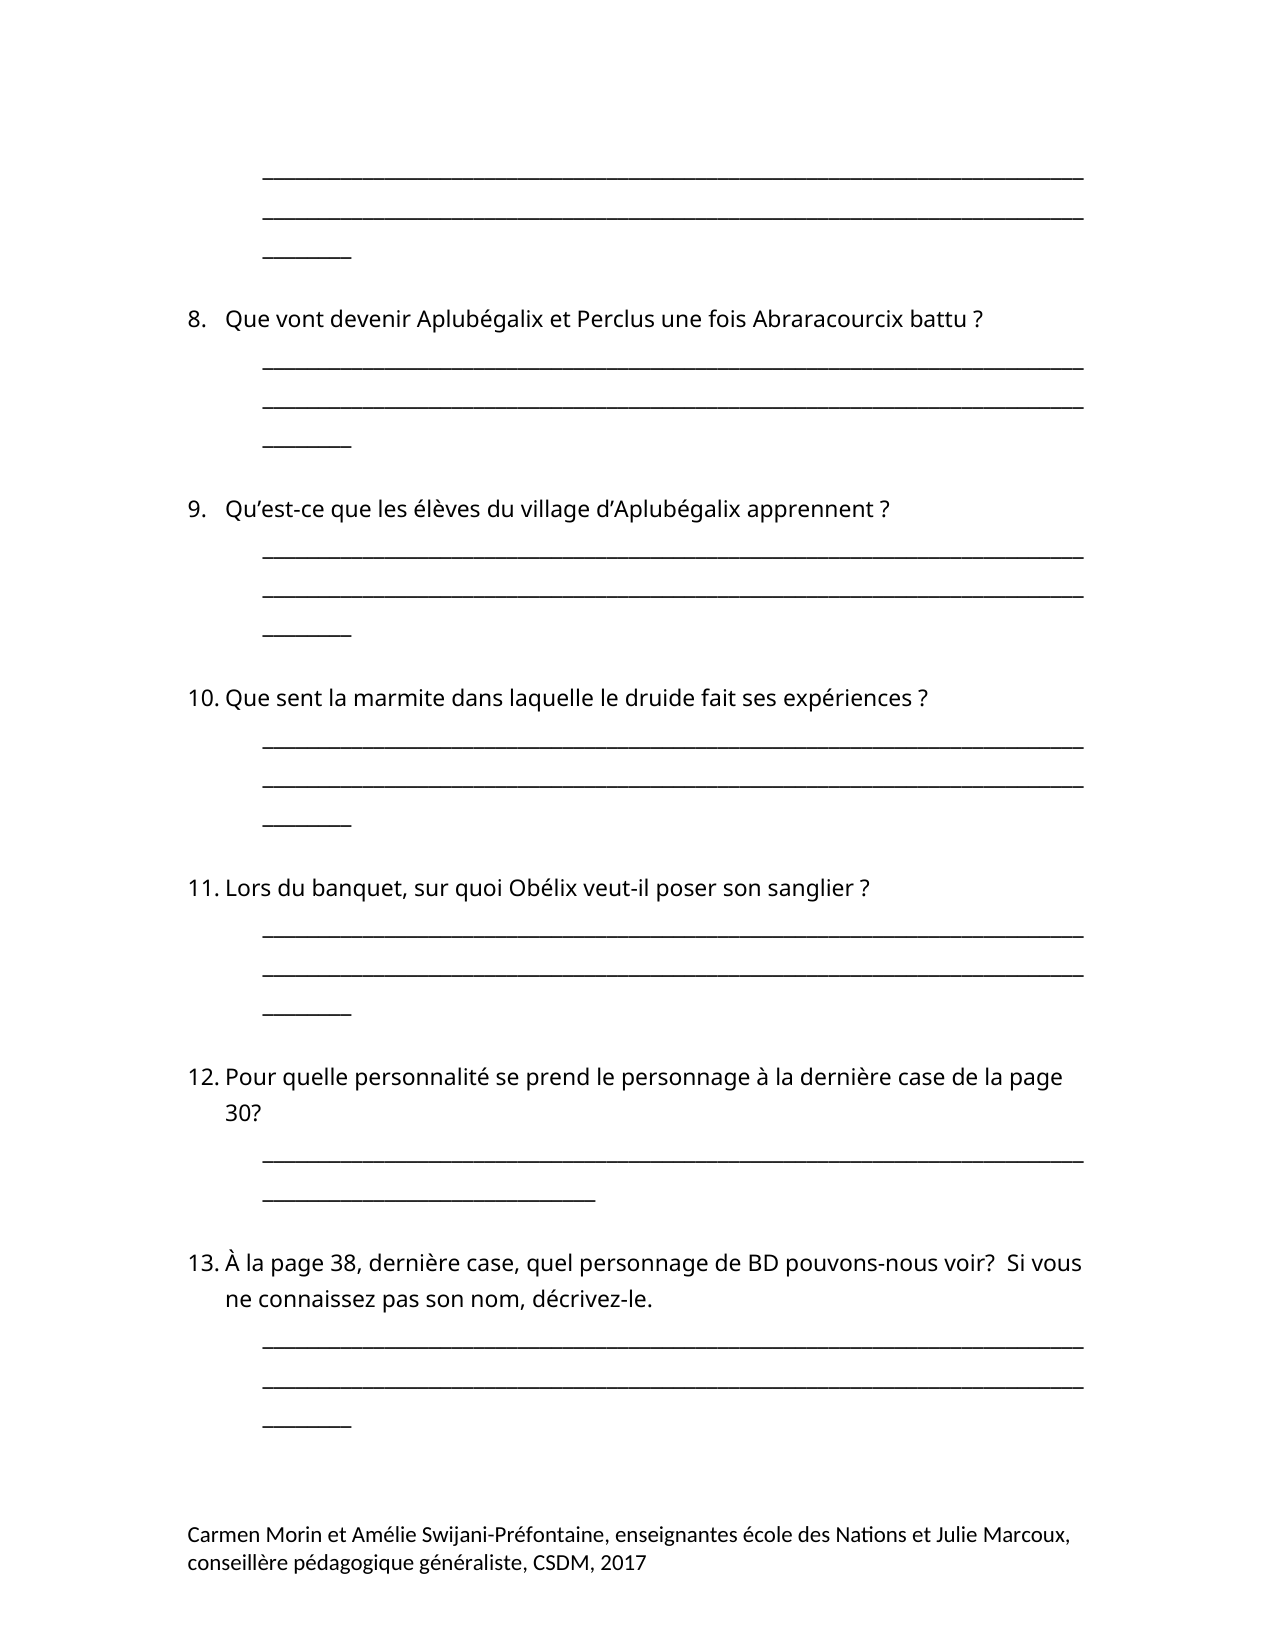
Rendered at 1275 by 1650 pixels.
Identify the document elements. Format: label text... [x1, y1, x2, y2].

list ________________________________________________________________________________________________________ [262, 1133, 1087, 1206]
list À la page 38, dernière case, quel personnage de BD pouvons-nous voir? Si vous ne connaissez pas son nom, décrivez-le. [187, 1247, 1087, 1314]
list Pour quelle personnalité se prend le personnage à la dernière case de la page 30? [187, 1061, 1087, 1128]
list Que vont devenir Aplubégalix et Perclus une fois Abraracourcix battu ? [187, 303, 1087, 335]
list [262, 150, 1087, 262]
list Lors du banquet, sur quoi Obélix veut-il poser son sanglier ? [187, 872, 1087, 903]
list Qu’est-ce que les élèves du village d’Aplubégalix apprennent ? [187, 493, 1087, 524]
list Que sent la marmite dans laquelle le druide fait ses expériences ? [187, 682, 1087, 713]
